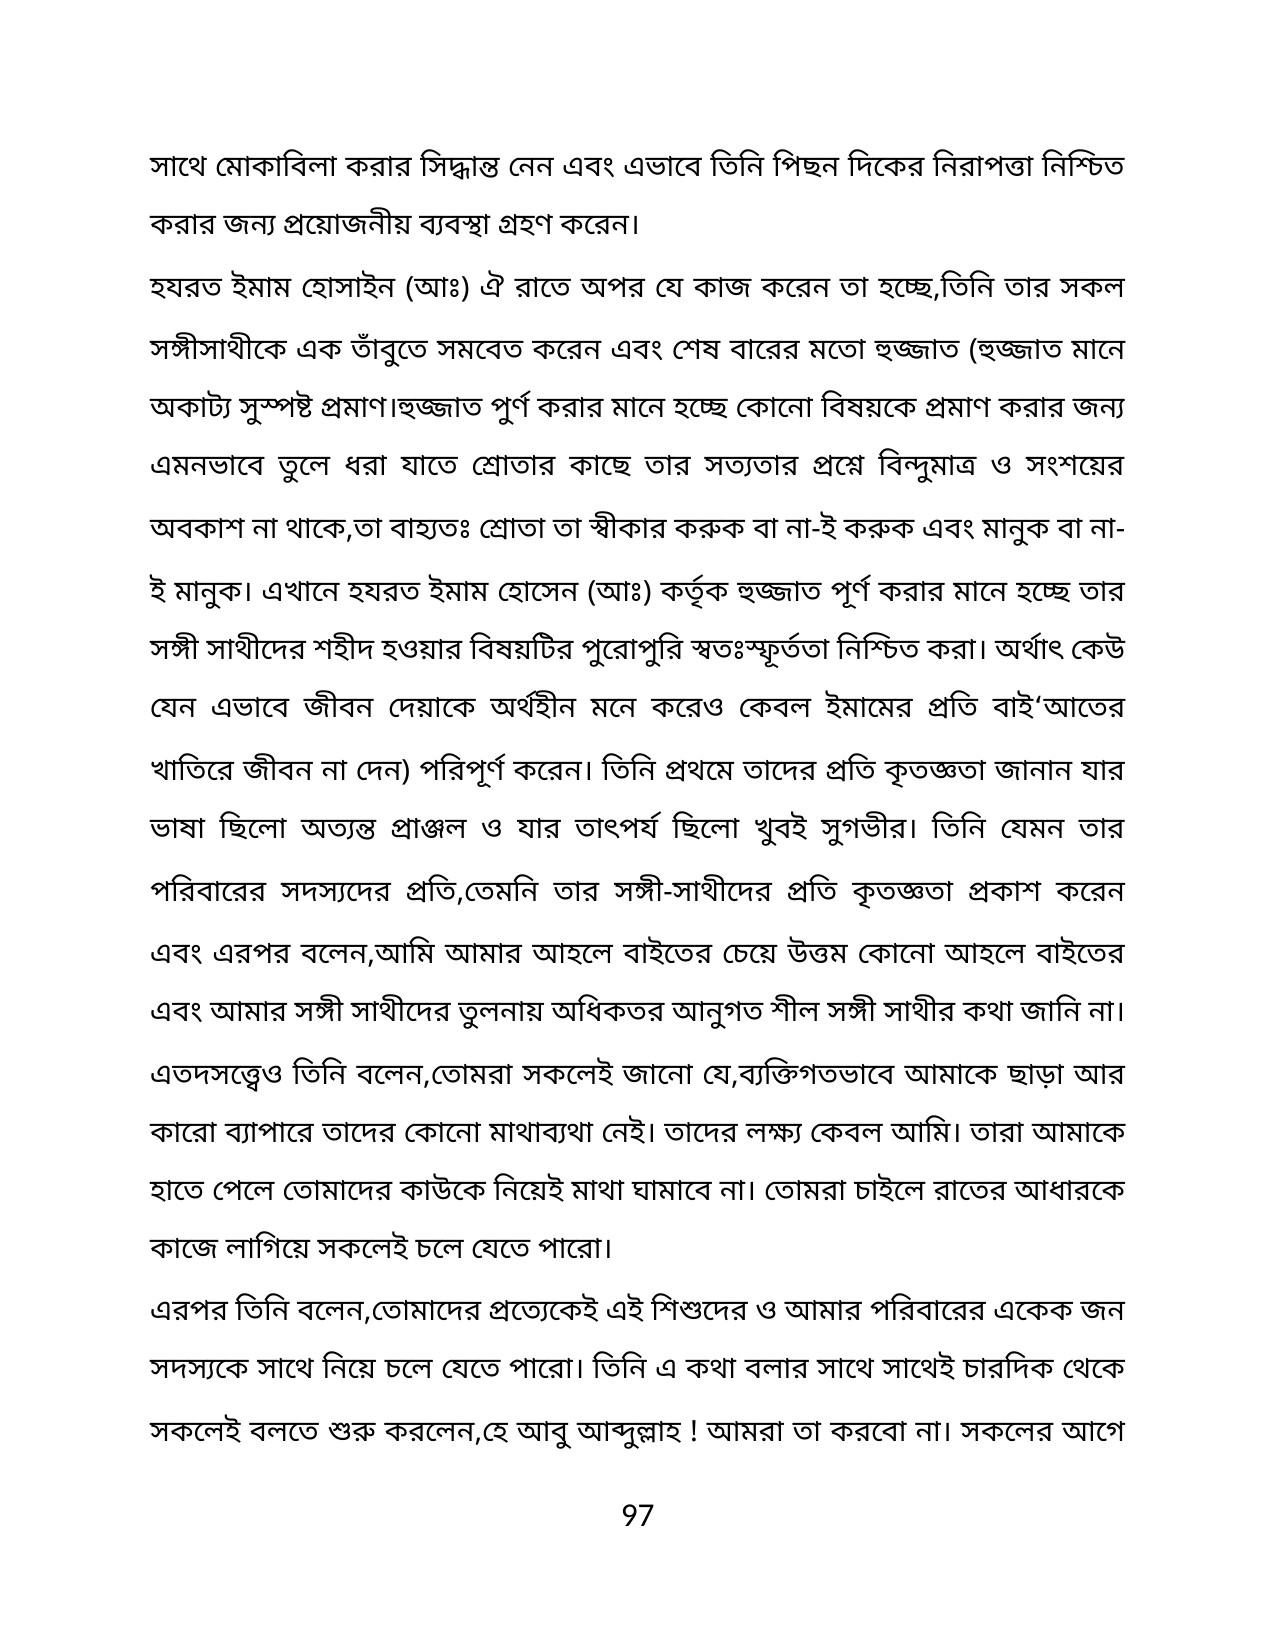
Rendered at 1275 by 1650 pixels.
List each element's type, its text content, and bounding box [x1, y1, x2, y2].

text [150, 150, 1125, 247]
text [150, 1289, 1125, 1453]
text হযরত ইমাম হোসাইন (আঃ) ঐ রাতে অপর যে কাজ করেন তা হচ্ছে,তিনি তার সকল সঙ্গীসাথীকে এক তাঁবুতে সমবেত করেন এবং শেষ বারের মতো হুজ্জাত (হুজ্জাত মানে অকাট্য সুস্পষ্ট প্রমাণ।হুজ্জাত পুর্ণ করার মানে হচ্ছে কোনো বিষয়কে প্রমাণ করার জন্য এমনভাবে তুলে ধরা যাতে শ্রোতার কাছে তার সত্যতার প্রশ্নে বিন্দুমাত্র ও সংশয়ের অবকাশ না থাকে,তা বাহ্যতঃ শ্রোতা তা স্বীকার করুক বা না-ই করুক এবং মানুক বা না-ই মানুক। এখানে হযরত ইমাম হোসেন (আঃ) কর্তৃক হুজ্জাত পূর্ণ করার মানে হচ্ছে তার সঙ্গী সাথীদের শহীদ হওয়ার বিষয়টির পুরোপুরি স্বতঃস্ফূর্ততা নিশ্চিত করা। অর্থাৎ কেউ যেন এভাবে জীবন দেয়াকে অর্থহীন মনে করেও কেবল ইমামের প্রতি বাই‘আতের খাতিরে জীবন না দেন) পরিপূর্ণ করেন। তিনি প্রথমে তাদের প্রতি কৃতজ্ঞতা জানান যার ভাষা ছিলো অত্যন্ত প্রাঞ্জল ও যার তাৎপর্য ছিলো খুবই সুগভীর। তিনি যেমন তার পরিবারের সদস্যদের প্রতি,তেমনি তার সঙ্গী-সাথীদের প্রতি কৃতজ্ঞতা প্রকাশ করেন এবং এরপর বলেন,আমি আমার আহলে বাইতের চেয়ে উত্তম কোনো আহলে বাইতের এবং আমার সঙ্গী সাথীদের তুলনায় অধিকতর আনুগত শীল সঙ্গী সাথীর কথা জানি না। এতদসত্ত্বেও তিনি বলেন,তোমরা সকলেই জানো যে,ব্যক্তিগতভাবে আমাকে ছাড়া আর কারো ব্যাপারে তাদের কোনো মাথাব্যথা নেই। তাদের লক্ষ্য কেবল আমি। তারা আমাকে হাতে পেলে তোমাদের কাউকে নিয়েই মাথা ঘামাবে না। তোমরা চাইলে রাতের আধারকে কাজে লাগিয়ে সকলেই চলে যেতে পারো। [150, 266, 1125, 1270]
